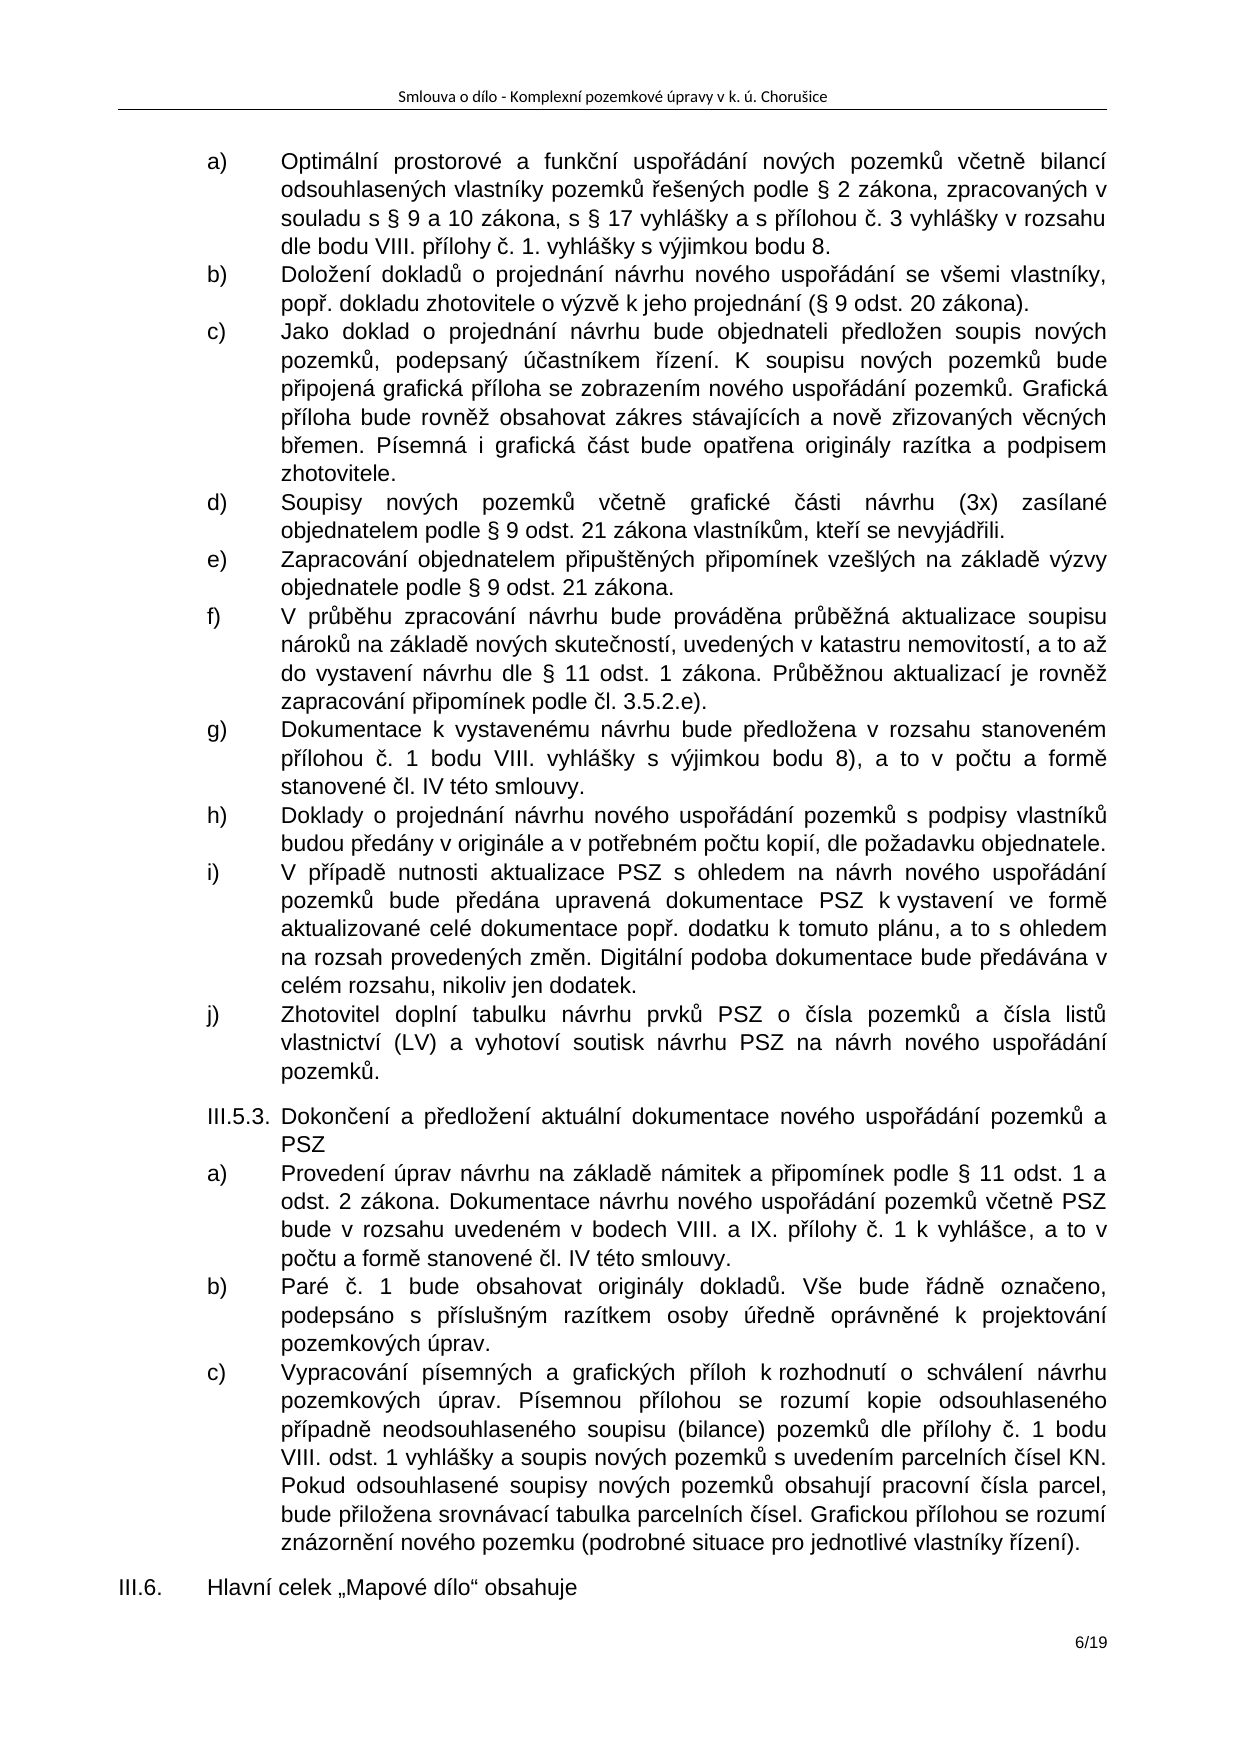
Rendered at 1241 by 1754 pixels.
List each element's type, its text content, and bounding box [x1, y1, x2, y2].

text Zhotovitel doplní tabulku návrhu prvků PSZ o čísla pozemků a čísla listů vlastnictví (LV) a vyhotoví soutisk návrhu PSZ na návrh nového uspořádání pozemků. [207, 1001, 1107, 1084]
text Doložení dokladů o projednání návrhu nového uspořádání se všemi vlastníky, popř. dokladu zhotovitele o výzvě k jeho projednání (§ 9 odst. 20 zákona). [207, 261, 1107, 316]
text Dokumentace k vystavenému návrhu bude předložena v rozsahu stanoveném přílohou č. 1 bodu VIII. vyhlášky s výjimkou bodu 8), a to v počtu a formě stanovené čl. IV této smlouvy. [207, 716, 1107, 799]
text Jako doklad o projednání návrhu bude objednateli předložen soupis nových pozemků, podepsaný účastníkem řízení. K soupisu nových pozemků bude připojená grafická příloha se zobrazením nového uspořádání pozemků. Grafická příloha bude rovněž obsahovat zákres stávajících a nově zřizovaných věcných břemen. Písemná i grafická část bude opatřena originály razítka a podpisem zhotovitele. [207, 318, 1107, 487]
text Dokončení a předložení aktuální dokumentace nového uspořádání pozemků a PSZ [207, 1103, 1107, 1157]
text Vypracování písemných a grafických příloh k rozhodnutí o schválení návrhu pozemkových úprav. Písemnou přílohou se rozumí kopie odsouhlaseného případně neodsouhlaseného soupisu (bilance) pozemků dle přílohy č. 1 bodu VIII. odst. 1 vyhlášky a soupis nových pozemků s uvedením parcelních čísel KN. Pokud odsouhlasené soupisy nových pozemků obsahují pracovní čísla parcel, bude přiložena srovnávací tabulka parcelních čísel. Grafickou přílohou se rozumí znázornění nového pozemku (podrobné situace pro jednotlivé vlastníky řízení). [207, 1359, 1107, 1556]
text Provedení úprav návrhu na základě námitek a připomínek podle § 11 odst. 1 a odst. 2 zákona. Dokumentace návrhu nového uspořádání pozemků včetně PSZ bude v rozsahu uvedeném v bodech VIII. a IX. přílohy č. 1 k vyhlášce, a to v počtu a formě stanovené čl. IV této smlouvy. [207, 1159, 1107, 1271]
text V případě nutnosti aktualizace PSZ s ohledem na návrh nového uspořádání pozemků bude předána upravená dokumentace PSZ k vystavení ve formě aktualizované celé dokumentace popř. dodatku k tomuto plánu, a to s ohledem na rozsah provedených změn. Digitální podoba dokumentace bude předávána v celém rozsahu, nikoliv jen dodatek. [207, 858, 1107, 999]
text Soupisy nových pozemků včetně grafické části návrhu (3x) zasílané objednatelem podle § 9 odst. 21 zákona vlastníkům, kteří se nevyjádřili. [207, 489, 1107, 544]
text Optimální prostorové a funkční uspořádání nových pozemků včetně bilancí odsouhlasených vlastníky pozemků řešených podle § 2 zákona, zpracovaných v souladu s § 9 a 10 zákona, s § 17 vyhlášky a s přílohou č. 3 vyhlášky v rozsahu dle bodu VIII. přílohy č. 1. vyhlášky s výjimkou bodu 8. [207, 148, 1107, 259]
text Doklady o projednání návrhu nového uspořádání pozemků s podpisy vlastníků budou předány v originále a v potřebném počtu kopií, dle požadavku objednatele. [207, 802, 1107, 856]
list Hlavní celek „Mapové dílo“ obsahuje [118, 1574, 1107, 1601]
text V průběhu zpracování návrhu bude prováděna průběžná aktualizace soupisu nároků na základě nových skutečností, uvedených v katastru nemovitostí, a to až do vystavení návrhu dle § 11 odst. 1 zákona. Průběžnou aktualizací je rovněž zapracování připomínek podle čl. 3.5.2.e). [207, 603, 1107, 714]
text Zapracování objednatelem připuštěných připomínek vzešlých na základě výzvy objednatele podle § 9 odst. 21 zákona. [207, 546, 1107, 601]
text Paré č. 1 bude obsahovat originály dokladů. Vše bude řádně označeno, podepsáno s příslušným razítkem osoby úředně oprávněné k projektování pozemkových úprav. [207, 1273, 1107, 1357]
